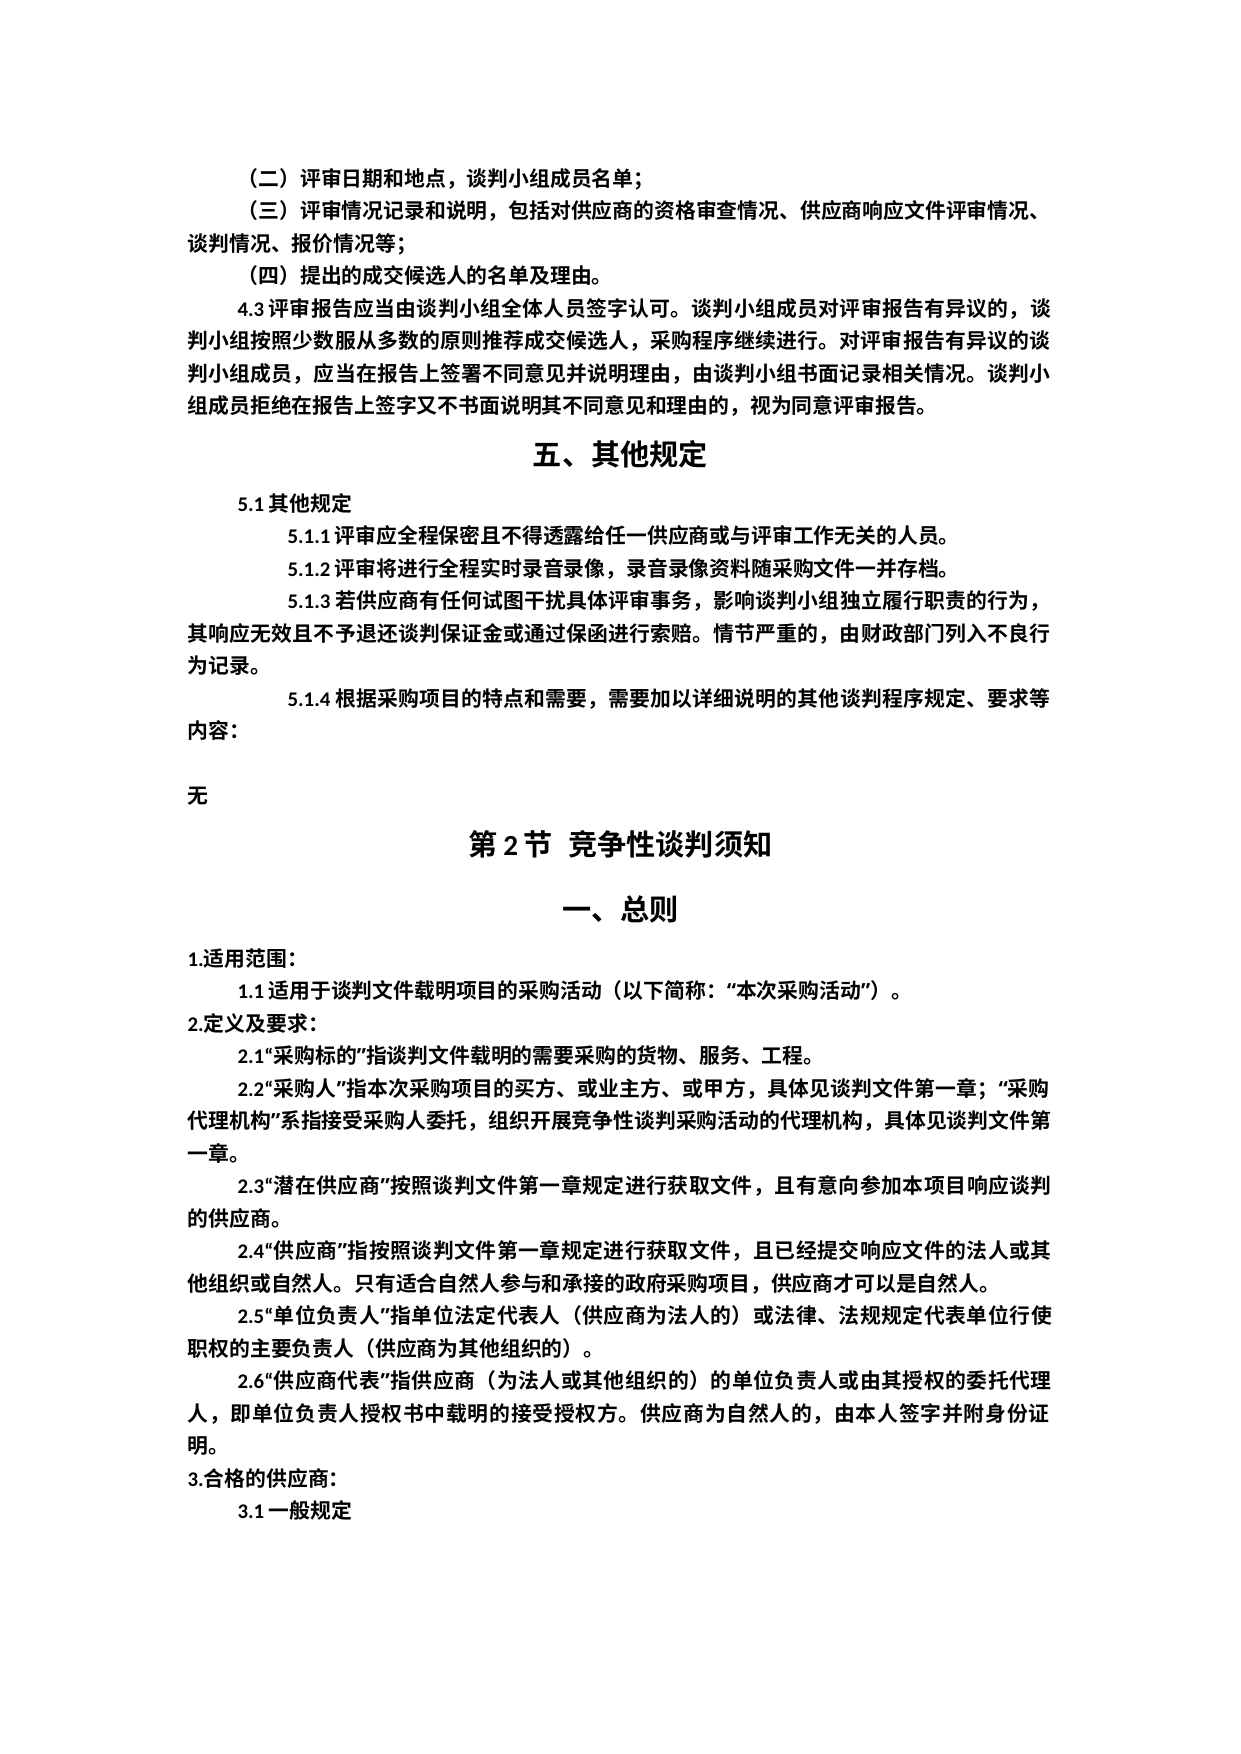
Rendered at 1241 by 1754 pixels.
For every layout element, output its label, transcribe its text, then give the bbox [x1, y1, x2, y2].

text 2.6“供应商代表”指供应商（为法人或其他组织的）的单位负责人或由其授权的委托代理人，即单位负责人授权书中载明的接受授权方。供应商为自然人的，由本人签字并附身份证明。 [187, 1364, 1053, 1462]
text 3.1一般规定 [187, 1494, 1053, 1527]
text 2.4“供应商”指按照谈判文件第一章规定进行获取文件，且已经提交响应文件的法人或其他组织或自然人。只有适合自然人参与和承接的政府采购项目，供应商才可以是自然人。 [187, 1234, 1053, 1299]
text 无 [187, 779, 1053, 812]
text （三）评审情况记录和说明，包括对供应商的资格审查情况、供应商响应文件评审情况、谈判情况、报价情况等； [187, 194, 1053, 259]
text 5.1.4根据采购项目的特点和需要，需要加以详细说明的其他谈判程序规定、要求等内容： [187, 682, 1053, 747]
text 2.2“采购人”指本次采购项目的买方、或业主方、或甲方，具体见谈判文件第一章；“采购代理机构”系指接受采购人委托，组织开展竞争性谈判采购活动的代理机构，具体见谈判文件第一章。 [187, 1072, 1053, 1169]
text 5.1.1评审应全程保密且不得透露给任一供应商或与评审工作无关的人员。 [187, 519, 1053, 552]
text 2.3“潜在供应商”按照谈判文件第一章规定进行获取文件，且有意向参加本项目响应谈判的供应商。 [187, 1169, 1053, 1234]
text 2.5“单位负责人”指单位法定代表人（供应商为法人的）或法律、法规规定代表单位行使职权的主要负责人（供应商为其他组织的）。 [187, 1299, 1053, 1364]
text 五、其他规定 [187, 422, 1053, 487]
text 1.1适用于谈判文件载明项目的采购活动（以下简称：“本次采购活动”）。 [187, 974, 1053, 1007]
text 5.1.2评审将进行全程实时录音录像，录音录像资料随采购文件一并存档。 [187, 552, 1053, 584]
text 一、总则 [187, 877, 1053, 942]
text 4.3评审报告应当由谈判小组全体人员签字认可。谈判小组成员对评审报告有异议的，谈判小组按照少数服从多数的原则推荐成交候选人，采购程序继续进行。对评审报告有异议的谈判小组成员，应当在报告上签署不同意见并说明理由，由谈判小组书面记录相关情况。谈判小组成员拒绝在报告上签字又不书面说明其不同意见和理由的，视为同意评审报告。 [187, 292, 1053, 422]
text 2.定义及要求： [187, 1007, 1053, 1039]
text 第2节 竞争性谈判须知 [187, 812, 1053, 877]
text 1.适用范围： [187, 942, 1053, 974]
text （四）提出的成交候选人的名单及理由。 [187, 259, 1053, 292]
text 3.合格的供应商： [187, 1462, 1053, 1494]
text 2.1“采购标的”指谈判文件载明的需要采购的货物、服务、工程。 [187, 1039, 1053, 1072]
text （二）评审日期和地点，谈判小组成员名单； [187, 162, 1053, 194]
text 5.1其他规定 [187, 487, 1053, 519]
text 5.1.3若供应商有任何试图干扰具体评审事务，影响谈判小组独立履行职责的行为，其响应无效且不予退还谈判保证金或通过保函进行索赔。情节严重的，由财政部门列入不良行为记录。 [187, 584, 1053, 682]
